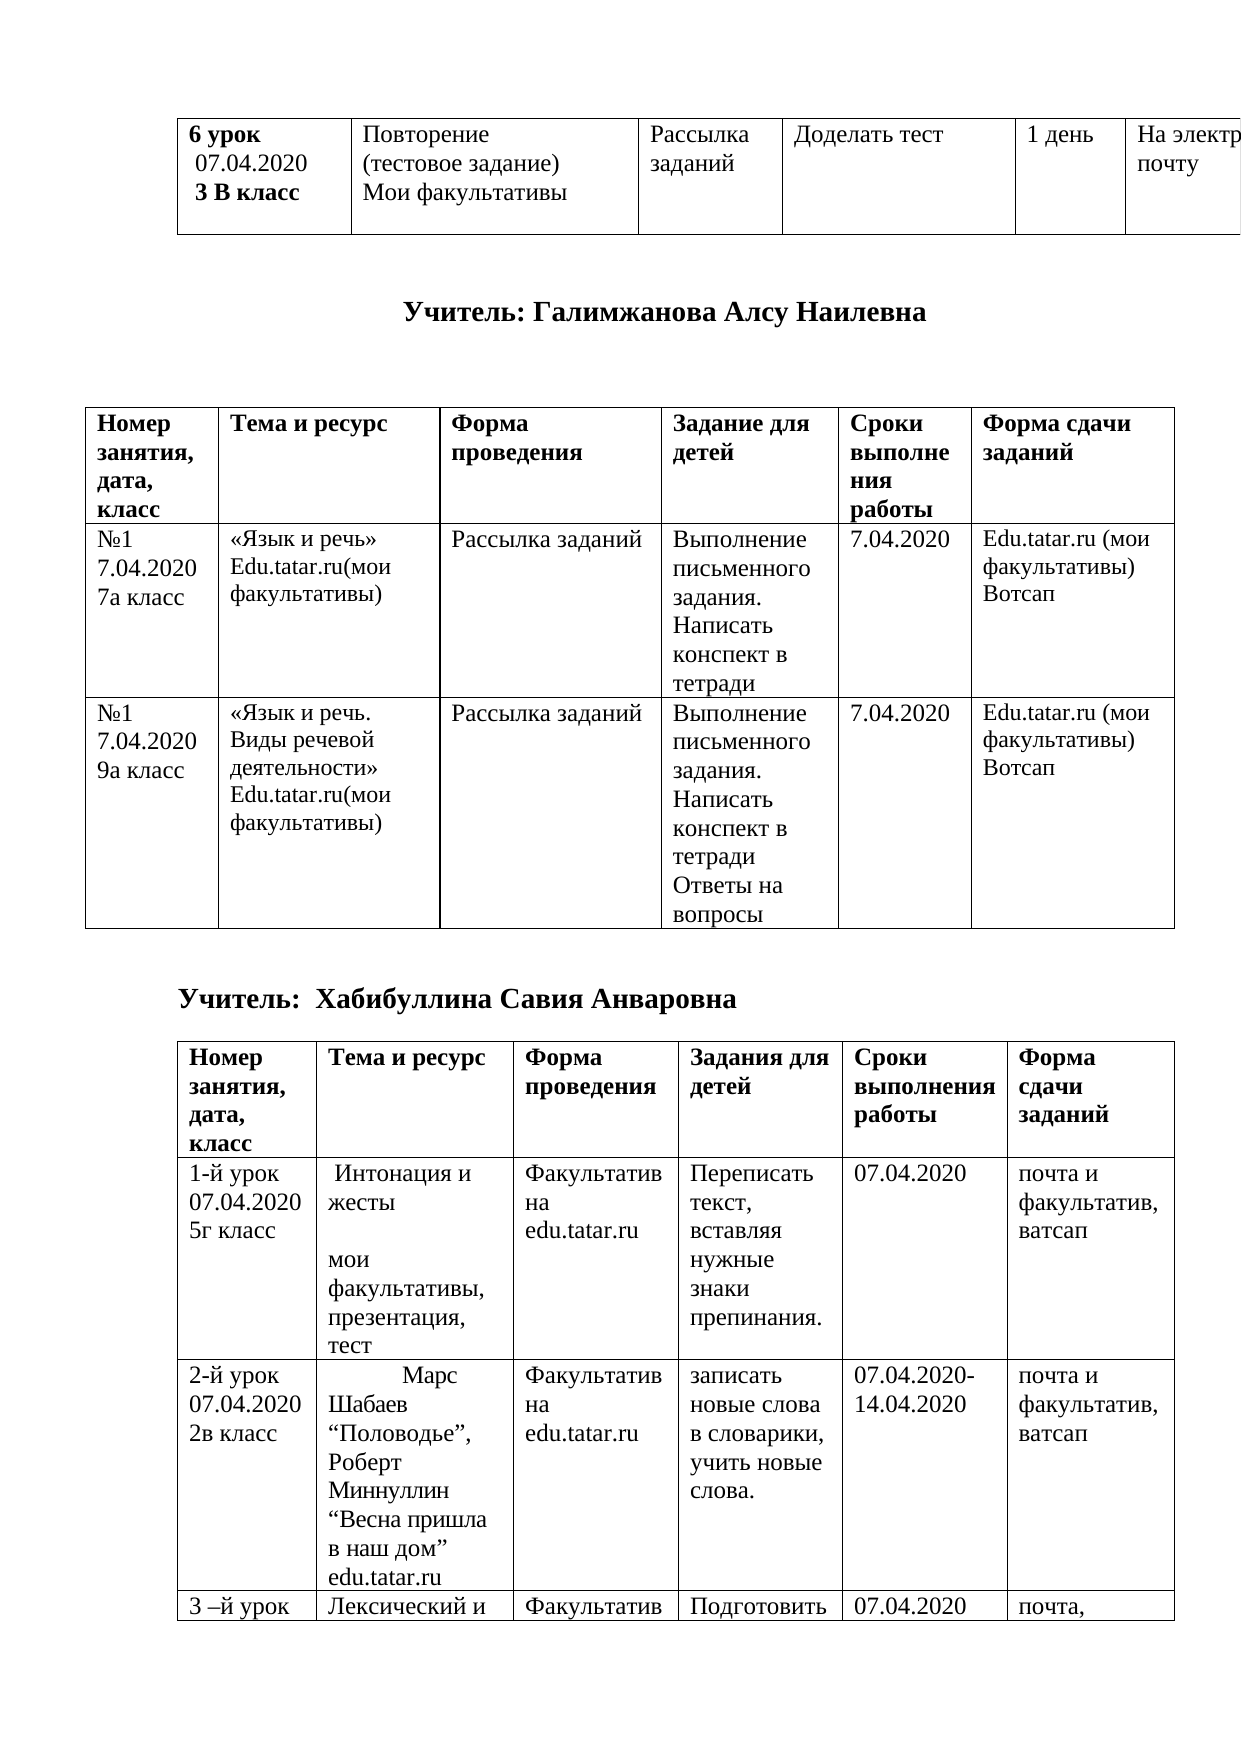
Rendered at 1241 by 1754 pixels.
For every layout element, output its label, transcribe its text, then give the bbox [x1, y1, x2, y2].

table_cell 7.04.2020 [839, 524, 971, 697]
table_header Форма сдачи заданий [972, 408, 1174, 523]
table_cell почта и факультатив, ватсап [1008, 1158, 1174, 1359]
table_header Форма сдачи заданий [1008, 1042, 1174, 1157]
table_header Тема и ресурс [219, 408, 439, 523]
table_cell Интонация и жесты мои факультативы, презентация, тест [317, 1158, 513, 1359]
table_header Задания для детей [679, 1042, 842, 1157]
table_cell «Язык и речь» Edu.tatar.ru(мои факультативы) [219, 524, 439, 697]
table_cell почта, факультатив. [1008, 1591, 1174, 1620]
table_cell Выполнение письменного задания. Написать конспект в тетради Ответы на вопросы [662, 698, 838, 928]
table_header Задание для детей [662, 408, 838, 523]
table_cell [1126, 119, 1240, 234]
table_cell 1-й урок 07.04.2020 5г класс [178, 1158, 316, 1359]
table_cell №1 7.04.2020 7а класс [86, 524, 218, 697]
table_cell Факультатив на edu.tatar.ru [514, 1158, 678, 1359]
table_header Номер занятия, дата, класс [86, 408, 218, 523]
text Учитель: Галимжанова Алсу Наилевна [177, 294, 1152, 328]
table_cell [679, 1591, 842, 1620]
table_cell Марс Шабаев “Половодье”, Роберт Миннуллин “Весна пришла в наш дом” edu.tatar.ru [317, 1360, 513, 1590]
table_cell 7.04.2020 [839, 698, 971, 928]
table_cell почта и факультатив, ватсап [1008, 1360, 1174, 1590]
table_cell 07.04.2020 [843, 1158, 1007, 1359]
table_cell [178, 1591, 316, 1620]
table_cell Доделать тест [783, 119, 1015, 234]
table_header Сроки выполнения работы [843, 1042, 1007, 1157]
table_cell Выполнение письменного задания. Написать конспект в тетради [662, 524, 838, 697]
table_cell Рассылка заданий [441, 698, 661, 928]
table_header Форма проведения [441, 408, 661, 523]
table_cell Факультатив на edu.tatar.ru [514, 1360, 678, 1590]
table_cell 1 день [1016, 119, 1125, 234]
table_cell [352, 119, 638, 234]
table_header Сроки выполнения работы [839, 408, 971, 523]
table_cell Рассылка заданий [639, 119, 782, 234]
table_cell Рассылка заданий [441, 524, 661, 697]
text Учитель: Хабибуллина Савия Анваровна [177, 982, 1152, 1015]
table_cell Edu.tatar.ru (мои факультативы) Вотсап [972, 698, 1174, 928]
table_header Тема и ресурс [317, 1042, 513, 1157]
table_header Форма проведения [514, 1042, 678, 1157]
table_cell 07.04.2020 [843, 1591, 1007, 1620]
table_cell Edu.tatar.ru (мои факультативы) Вотсап [972, 524, 1174, 697]
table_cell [514, 1591, 678, 1620]
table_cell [317, 1591, 513, 1620]
table_cell «Язык и речь. Виды речевой деятельности» Edu.tatar.ru(мои факультативы) [219, 698, 439, 928]
table_cell записать новые слова в словарики, учить новые слова. [679, 1360, 842, 1590]
table_cell №1 7.04.2020 9а класс [86, 698, 218, 928]
table_cell 2-й урок 07.04.2020 2в класс [178, 1360, 316, 1590]
table_cell Переписать текст, вставляя нужные знаки препинания. [679, 1158, 842, 1359]
table_cell 07.04.2020-14.04.2020 [843, 1360, 1007, 1590]
table_header Номер занятия, дата, класс [178, 1042, 316, 1157]
table_cell 6 урок 07.04.2020 3 В класс [178, 119, 351, 234]
